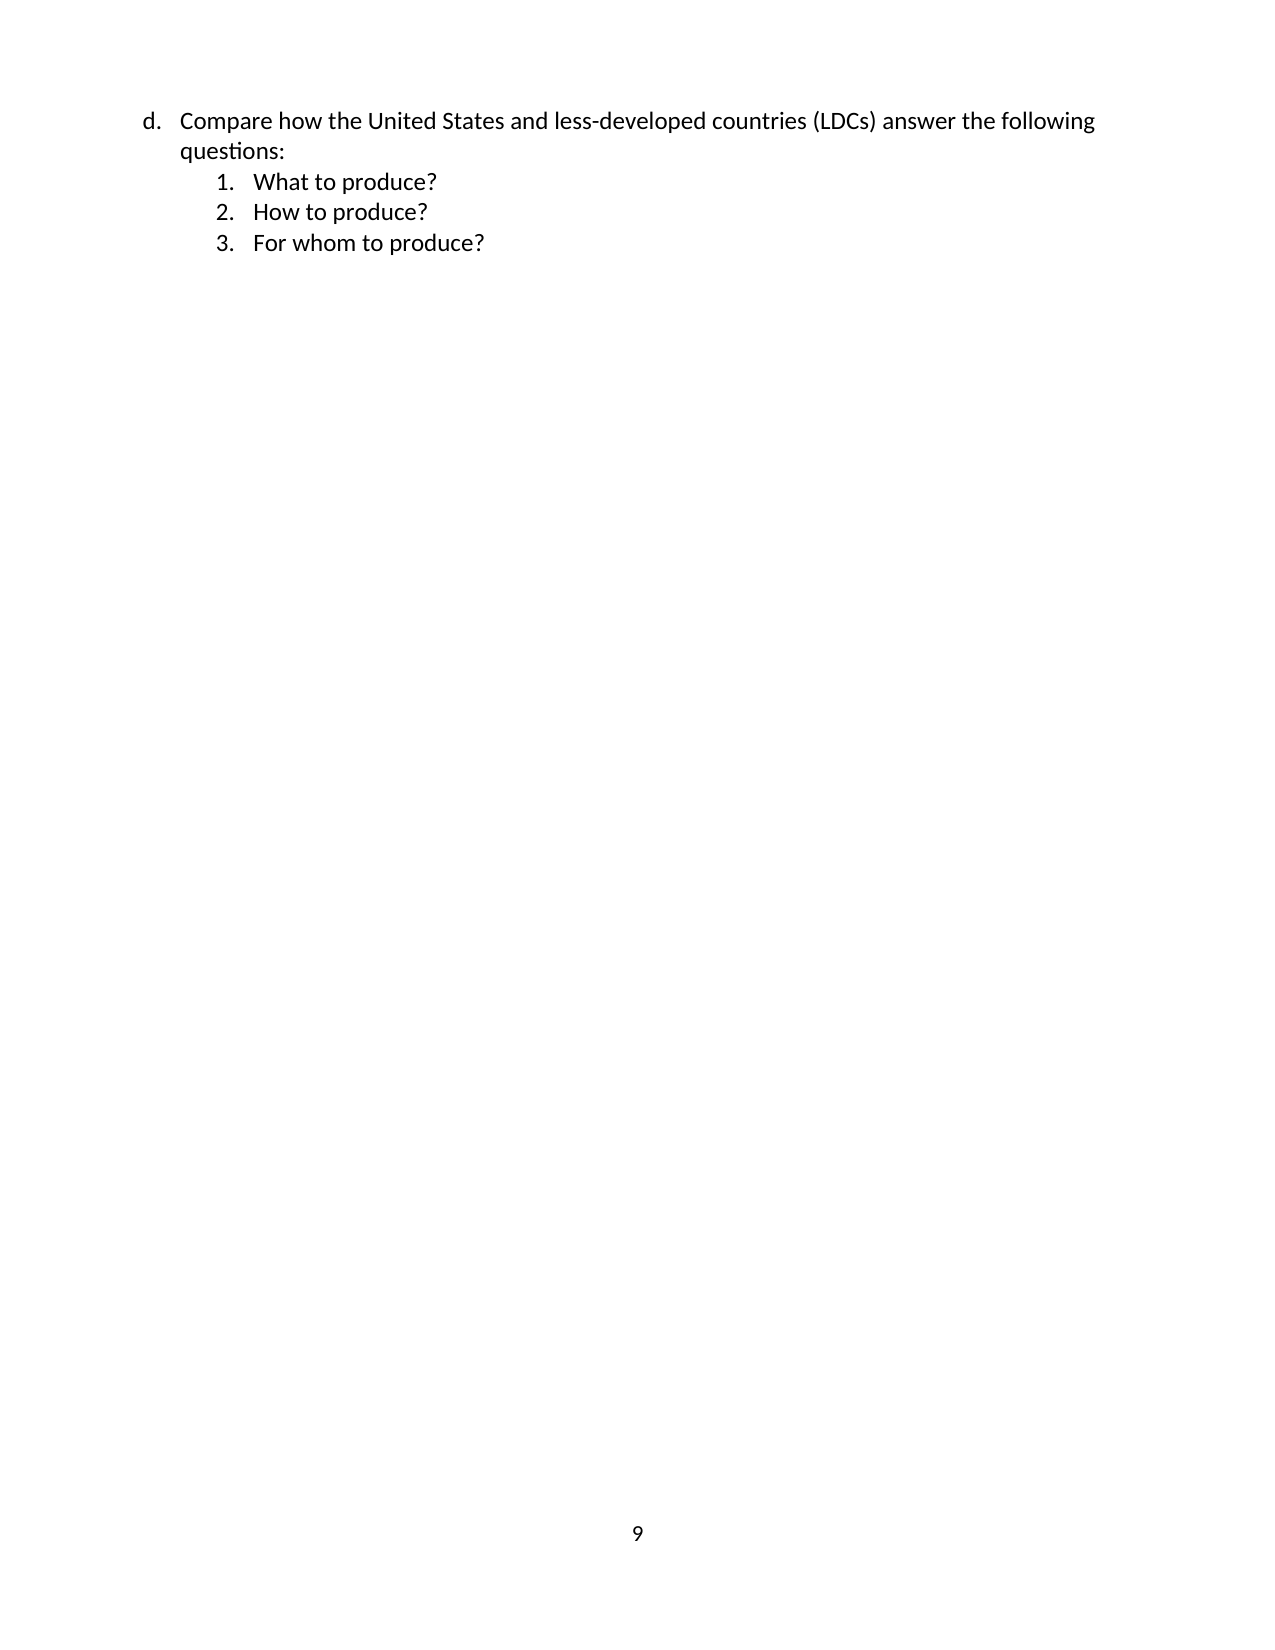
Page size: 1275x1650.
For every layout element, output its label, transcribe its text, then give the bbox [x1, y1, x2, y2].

list For whom to produce? [216, 227, 1170, 258]
list Compare how the United States and less-developed countries (LDCs) answer the following questions: [142, 105, 1170, 166]
list How to produce? [216, 197, 1170, 227]
list What to produce? [216, 166, 1170, 197]
